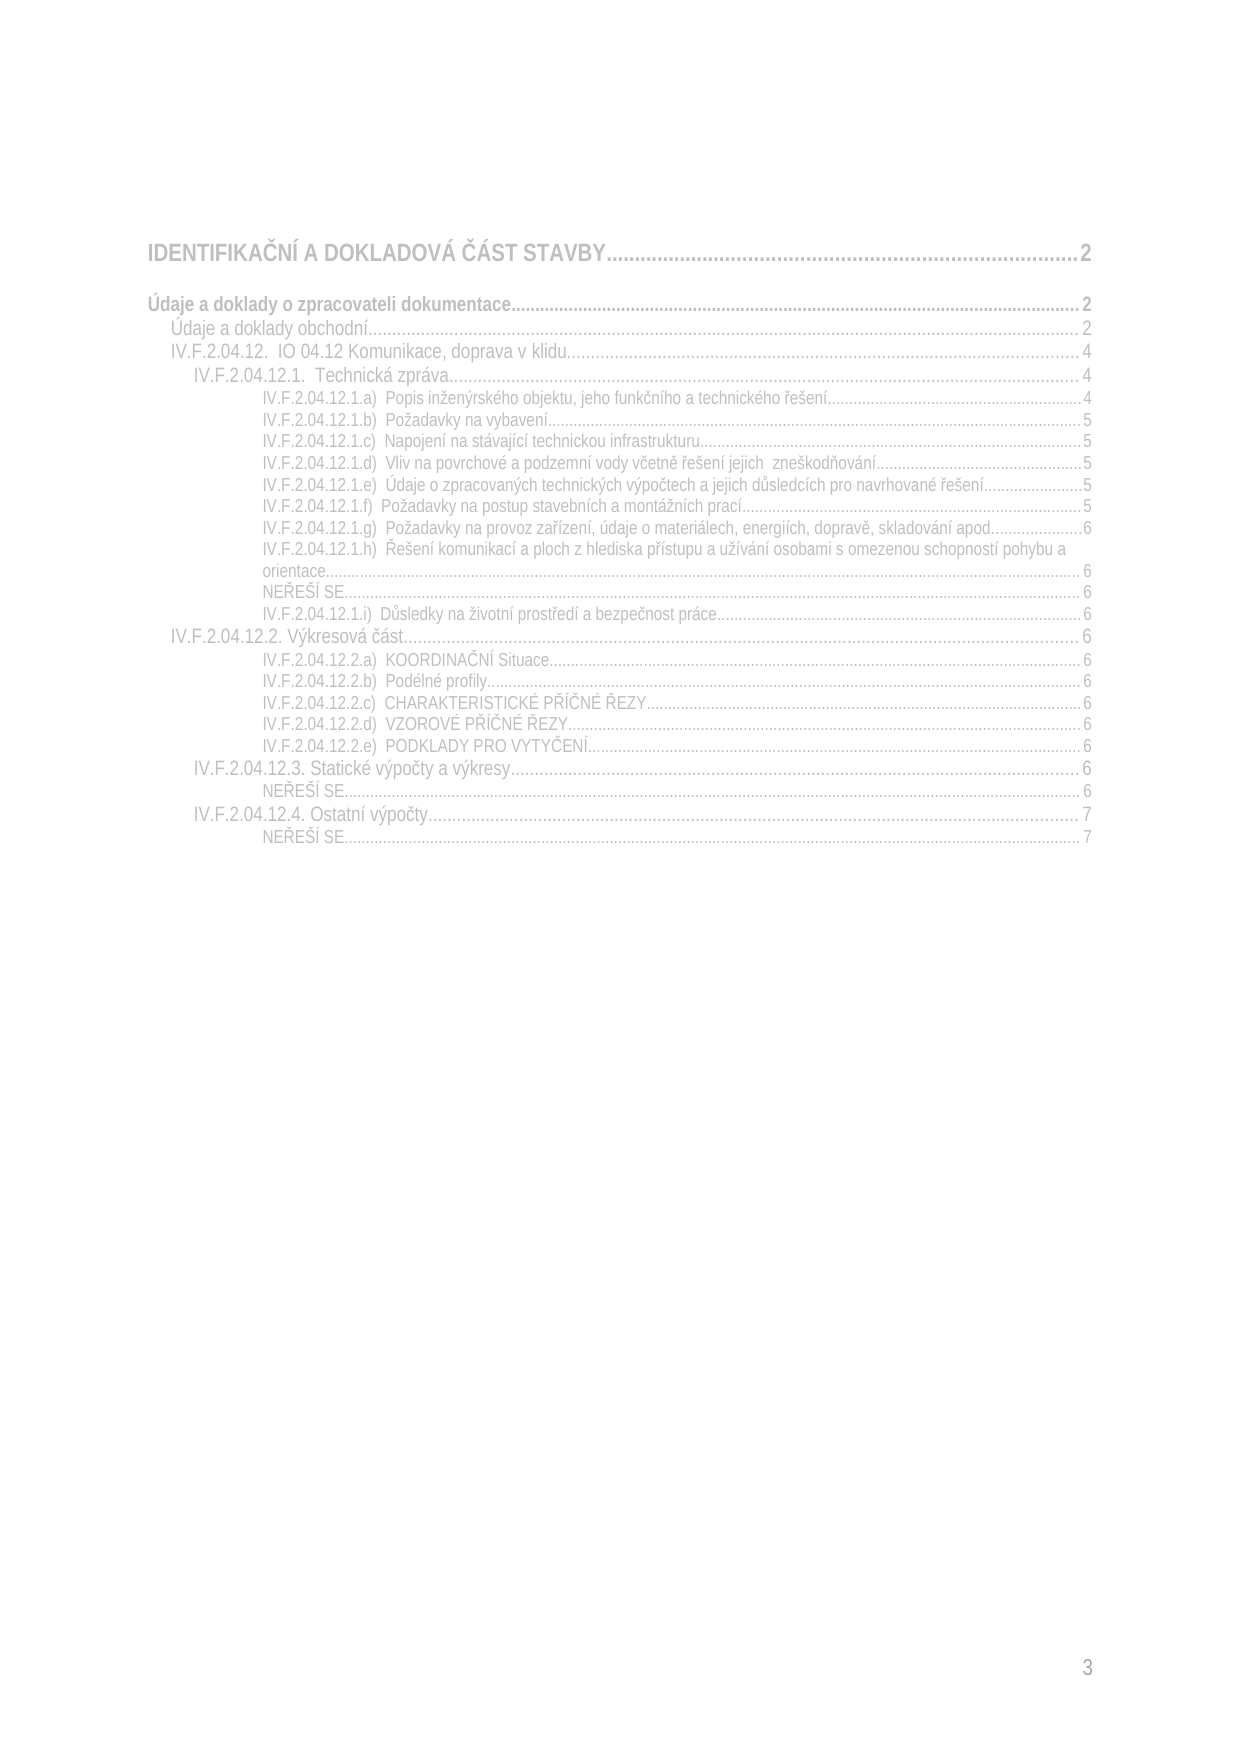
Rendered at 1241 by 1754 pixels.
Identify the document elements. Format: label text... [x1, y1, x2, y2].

text IV.F.2.04.12.1.a) Popis inženýrského objektu, jeho funkčního a technického řešení 4 [262, 387, 1093, 409]
text IV.F.2.04.12.1.i) Důsledky na životní prostředí a bezpečnost práce 6 [262, 603, 1093, 624]
text IV.F.2.04.12.2.d) VZOROVÉ PŘÍČNÉ ŘEZY 6 [262, 713, 1093, 735]
text IV.F.2.04.12.1.g) Požadavky na provoz zařízení, údaje o materiálech, energiích, dopravě, skladování apod. 6 [262, 517, 1093, 538]
text NEŘEŠÍ SE 6 [262, 780, 1093, 802]
text NEŘEŠÍ SE 6 [262, 581, 1093, 603]
text IV.F.2.04.12.1.b) Požadavky na vybavení 5 [262, 409, 1093, 430]
text NEŘEŠÍ SE 7 [262, 826, 1093, 847]
text IV.F.2.04.12.4. Ostatní výpočty 7 [193, 802, 1093, 826]
text IV.F.2.04.12.1.d) Vliv na povrchové a podzemní vody včetně řešení jejich zneškodňování 5 [262, 452, 1093, 473]
text IV.F.2.04.12.1.c) Napojení na stávající technickou infrastrukturu 5 [262, 430, 1093, 452]
text Údaje a doklady obchodní 2 [171, 315, 1093, 339]
text IV.F.2.04.12. IO 04.12 Komunikace, doprava v klidu 4 [171, 339, 1093, 363]
text IV.F.2.04.12.2.a) KOORDINAČNÍ Situace 6 [262, 648, 1093, 670]
text IV.F.2.04.12.1.f) Požadavky na postup stavebních a montážních prací 5 [262, 495, 1093, 517]
text IV.F.2.04.12.1.h) Řešení komunikací a ploch z hlediska přístupu a užívání osobami s omezenou schopností pohybu a orientace 6 [262, 538, 1093, 581]
text IV.F.2.04.12.3. Statické výpočty a výkresy 6 [193, 756, 1093, 780]
text IV.F.2.04.12.2. Výkresová část 6 [171, 624, 1093, 648]
text IV.F.2.04.12.2.c) CHARAKTERISTICKÉ PŘÍČNÉ ŘEZY 6 [262, 692, 1093, 713]
text Údaje a doklady o zpracovateli dokumentace 2 [148, 291, 1093, 315]
text IV.F.2.04.12.1. Technická zpráva 4 [193, 363, 1093, 387]
text IV.F.2.04.12.2.e) PODKLADY PRO VYTYČENÍ 6 [262, 735, 1093, 756]
text IV.F.2.04.12.2.b) Podélné profily 6 [262, 670, 1093, 692]
text Identifikační a dokladová část stavby 2 [148, 238, 1093, 266]
text IV.F.2.04.12.1.e) Údaje o zpracovaných technických výpočtech a jejich důsledcích pro navrhované řešení 5 [262, 473, 1093, 495]
